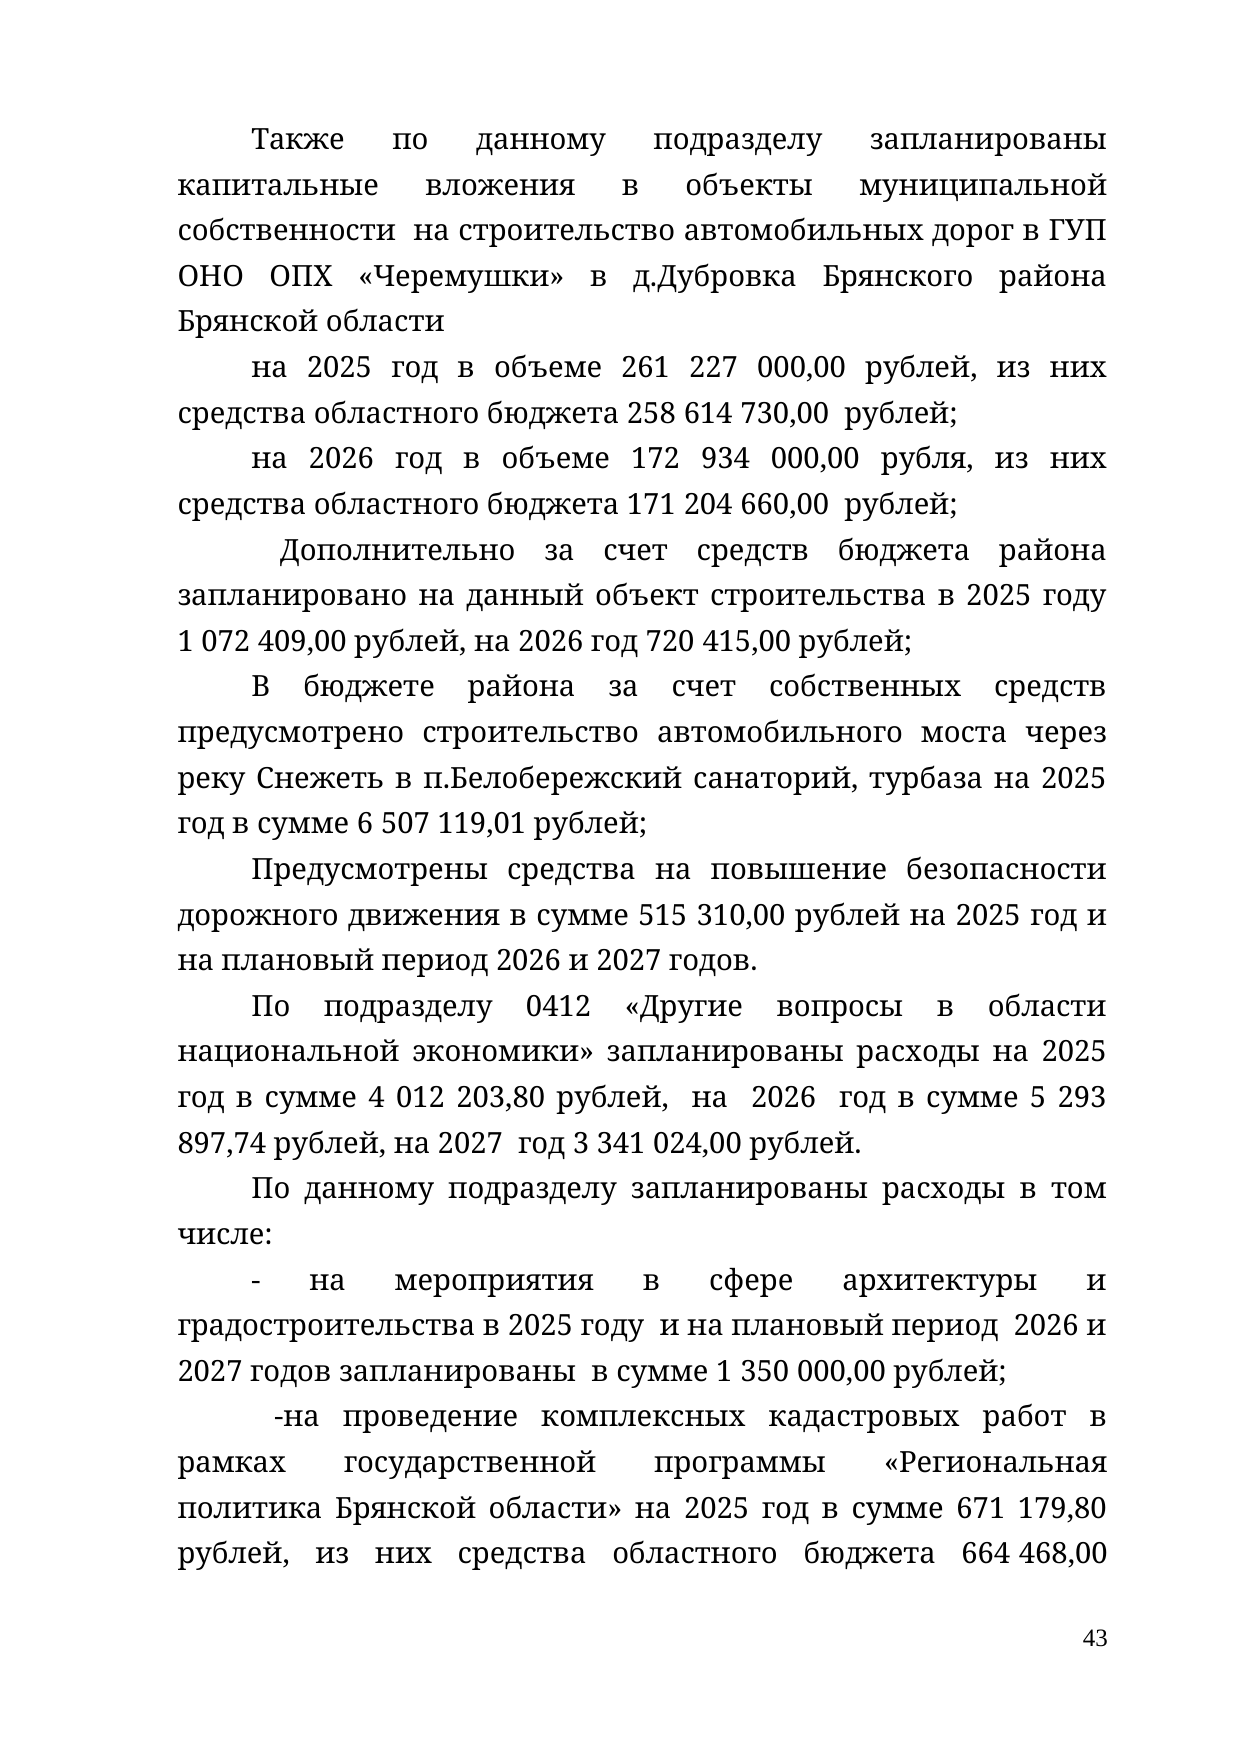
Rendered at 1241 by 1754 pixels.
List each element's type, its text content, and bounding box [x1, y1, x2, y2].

text Дополнительно за счет средств бюджета района запланировано на данный объект строительства в 2025 году 1 072 409,00 рублей, на 2026 год 720 415,00 рублей; [177, 529, 1107, 660]
text Предусмотрены средства на повышение безопасности дорожного движения в сумме 515 310,00 рублей на 2025 год и на плановый период 2026 и 2027 годов. [177, 848, 1107, 979]
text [177, 1396, 1107, 1572]
text Также по данному подразделу запланированы капитальные вложения в объекты муниципальной собственности на строительство автомобильных дорог в ГУП ОНО ОПХ «Черемушки» в д.Дубровка Брянского района Брянской области [177, 118, 1107, 340]
text на 2025 год в объеме 261 227 000,00 рублей, из них средства областного бюджета 258 614 730,00 рублей; [177, 346, 1107, 432]
text По данному подразделу запланированы расходы в том числе: [177, 1167, 1107, 1253]
text на 2026 год в объеме 172 934 000,00 рубля, из них средства областного бюджета 171 204 660,00 рублей; [177, 437, 1107, 523]
text По подразделу 0412 «Другие вопросы в области национальной экономики» запланированы расходы на 2025 год в сумме 4 012 203,80 рублей, на 2026 год в сумме 5 293 897,74 рублей, на 2027 год 3 341 024,00 рублей. [177, 985, 1107, 1162]
text В бюджете района за счет собственных средств предусмотрено строительство автомобильного моста через реку Снежеть в п.Белобережский санаторий, турбаза на 2025 год в сумме 6 507 119,01 рублей; [177, 666, 1107, 842]
text - на мероприятия в сфере архитектуры и градостроительства в 2025 году и на плановый период 2026 и 2027 годов запланированы в сумме 1 350 000,00 рублей; [177, 1259, 1107, 1390]
